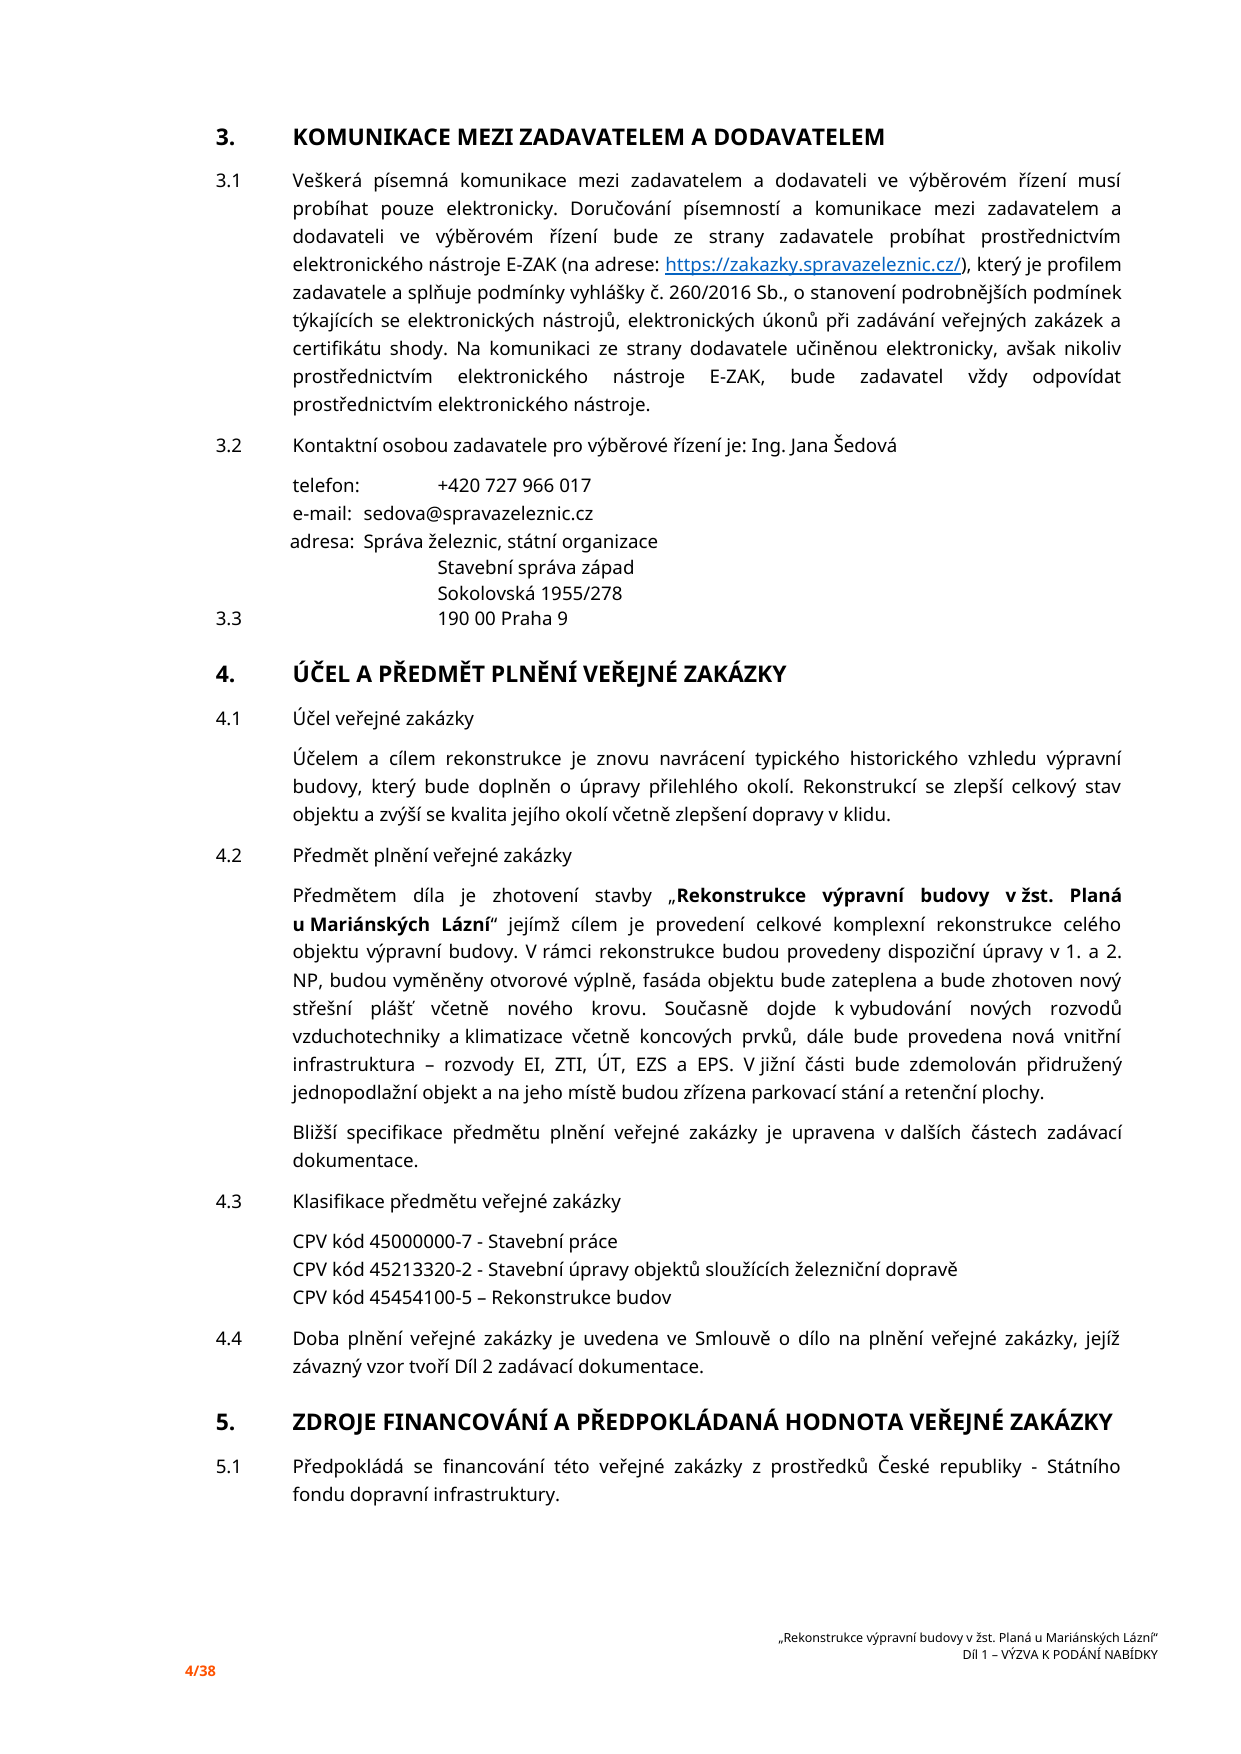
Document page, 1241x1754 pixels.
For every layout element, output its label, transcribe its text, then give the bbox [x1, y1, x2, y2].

text Účel veřejné zakázky [216, 705, 1122, 731]
text Předpokládá se financování této veřejné zakázky z prostředků České republiky - Státního fondu dopravní infrastruktury. [216, 1453, 1122, 1507]
text Sokolovská 1955/278 [363, 580, 1122, 605]
text e-mail: sedova@spravazeleznic.cz [292, 501, 1122, 526]
text Klasifikace předmětu veřejné zakázky [216, 1188, 1122, 1213]
text Doba plnění veřejné zakázky je uvedena ve Smlouvě o dílo na plnění veřejné zakázky, jejíž závazný vzor tvoří Díl 2 zadávací dokumentace. [216, 1325, 1122, 1379]
text Stavební správa západ [363, 554, 1122, 580]
text CPV kód 45213320-2 - Stavební úpravy objektů sloužících železniční dopravě [292, 1257, 1122, 1282]
text adresa: Správa železnic, státní organizace [289, 529, 1122, 554]
text Kontaktní osobou zadavatele pro výběrové řízení je: Ing. Jana Šedová [216, 432, 1122, 458]
text CPV kód 45000000-7 - Stavební práce [292, 1228, 1122, 1254]
text ZDROJE FINANCOVÁNÍ A PŘEDPOKLÁDANÁ HODNOTA VEŘEJNÉ ZAKÁZKY [216, 1406, 1122, 1437]
text Bližší specifikace předmětu plnění veřejné zakázky je upravena v dalších částech zadávací dokumentace. [292, 1119, 1122, 1173]
text telefon: +420 727 966 017 [292, 473, 1122, 498]
text 190 00 Praha 9 [216, 605, 1122, 631]
text Účelem a cílem rekonstrukce je znovu navrácení typického historického vzhledu výpravní budovy, který bude doplněn o úpravy přilehlého okolí. Rekonstrukcí se zlepší celkový stav objektu a zvýší se kvalita jejího okolí včetně zlepšení dopravy v klidu. [292, 746, 1122, 827]
text Předmět plnění veřejné zakázky [216, 842, 1122, 868]
text ÚČEL A PŘEDMĚT PLNĚNÍ VEŘEJNÉ ZAKÁZKY [216, 658, 1122, 689]
text Předmětem díla je zhotovení stavby „Rekonstrukce výpravní budovy v žst. Planá u Mariánských Lázní“ jejímž cílem je provedení celkové komplexní rekonstrukce celého objektu výpravní budovy. V rámci rekonstrukce budou provedeny dispoziční úpravy v 1. a 2. NP, budou vyměněny otvorové výplně, fasáda objektu bude zateplena a bude zhotoven nový střešní plášť včetně nového krovu. Současně dojde k vybudování nových rozvodů vzduchotechniky a klimatizace včetně koncových prvků, dále bude provedena nová vnitřní infrastruktura – rozvody EI, ZTI, ÚT, EZS a EPS. V jižní části bude zdemolován přidružený jednopodlažní objekt a na jeho místě budou zřízena parkovací stání a retenční plochy. [292, 883, 1122, 1104]
text CPV kód 45454100-5 – Rekonstrukce budov [292, 1284, 1122, 1310]
text Veškerá písemná komunikace mezi zadavatelem a dodavateli ve výběrovém řízení musí probíhat pouze elektronicky. Doručování písemností a komunikace mezi zadavatelem a dodavateli ve výběrovém řízení bude ze strany zadavatele probíhat prostřednictvím elektronického nástroje E-ZAK (na adrese: https://zakazky.spravazeleznic.cz/), který je profilem zadavatele a splňuje podmínky vyhlášky č. 260/2016 Sb., o stanovení podrobnějších podmínek týkajících se elektronických nástrojů, elektronických úkonů při zadávání veřejných zakázek a certifikátu shody. Na komunikaci ze strany dodavatele učiněnou elektronicky, avšak nikoliv prostřednictvím elektronického nástroje E-ZAK, bude zadavatel vždy odpovídat prostřednictvím elektronického nástroje. [216, 167, 1122, 417]
text KOMUNIKACE MEZI ZADAVATELEM a DODAVATELEM [216, 121, 1122, 152]
